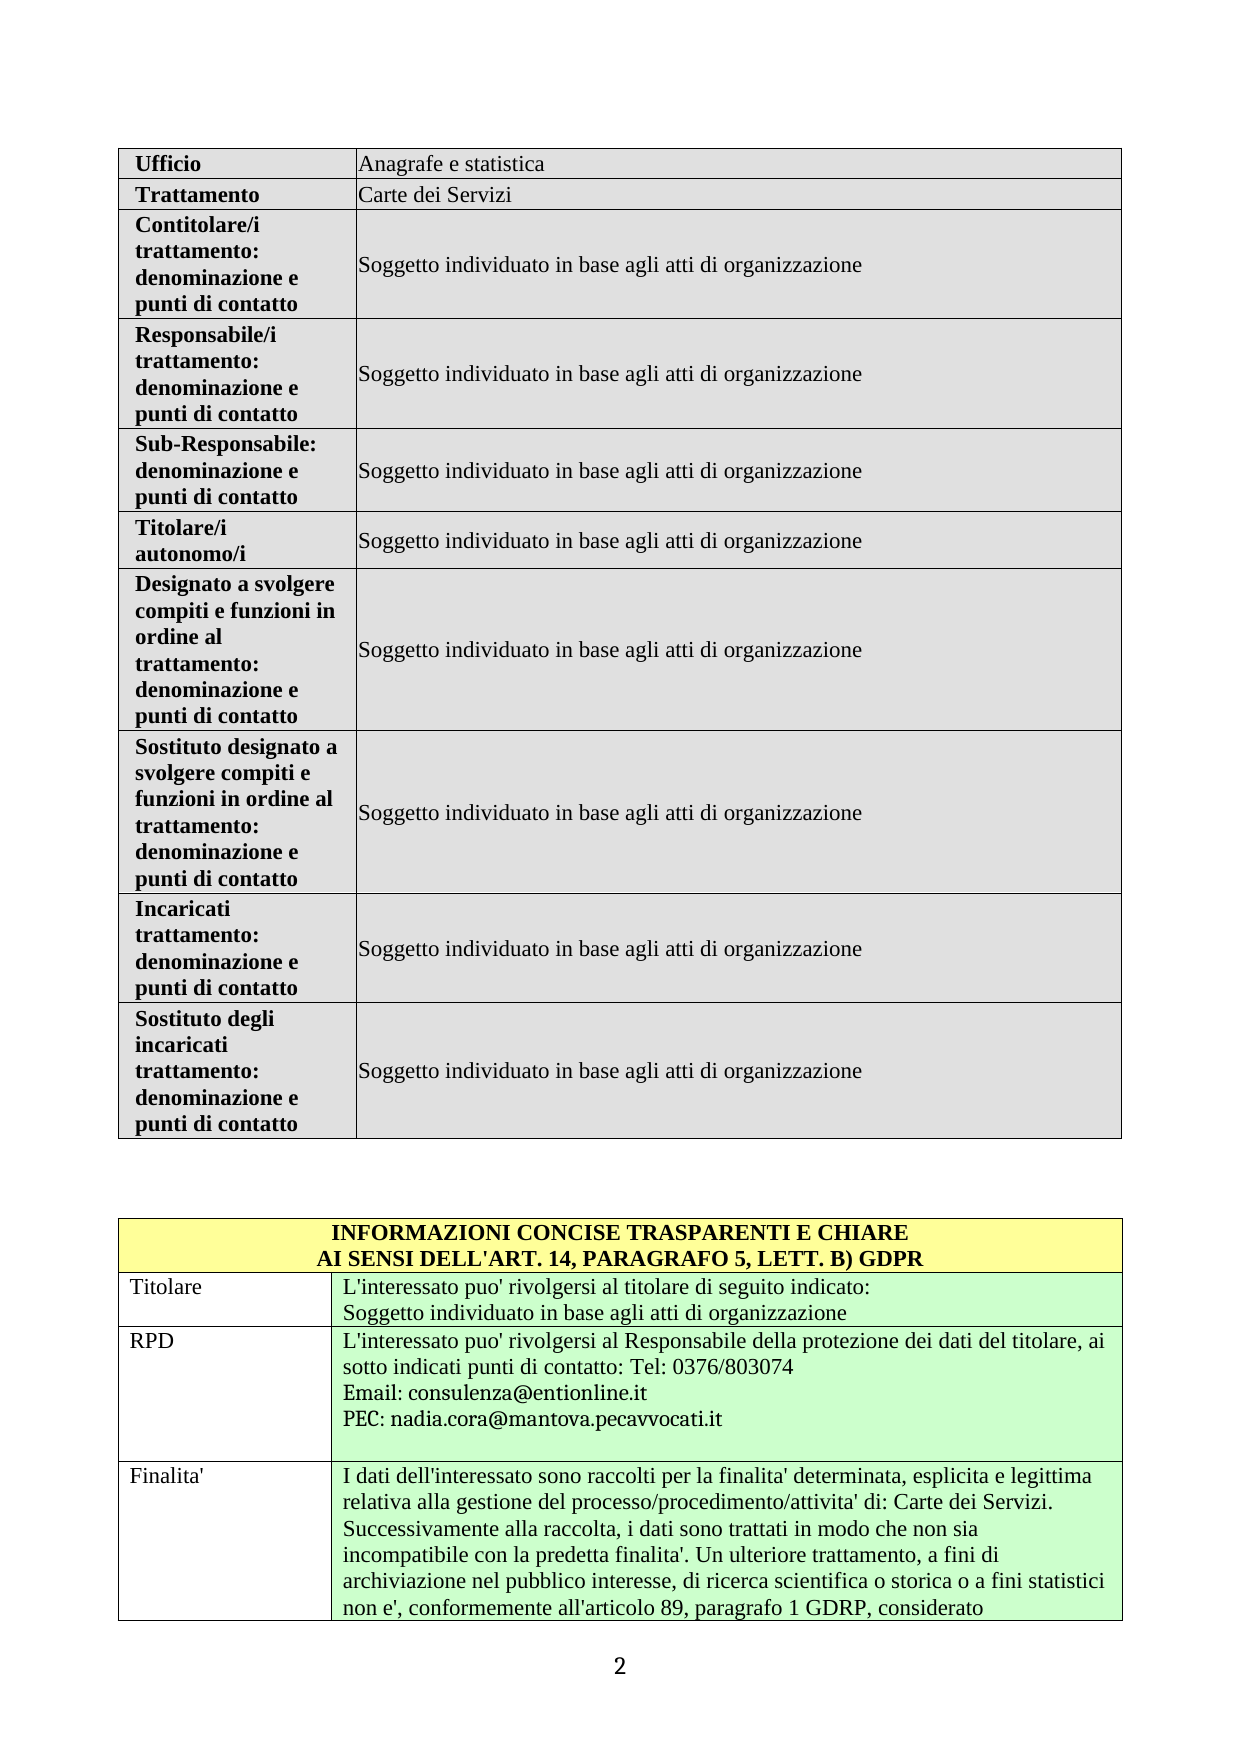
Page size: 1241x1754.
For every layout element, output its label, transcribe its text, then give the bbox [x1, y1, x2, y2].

table_cell Incaricati trattamento: denominazione e punti di contatto [119, 894, 356, 1002]
table_cell Responsabile/i trattamento: denominazione e punti di contatto [119, 319, 356, 428]
table_cell RPD [119, 1327, 331, 1461]
table_cell Trattamento [119, 179, 356, 209]
table_cell Soggetto individuato in base agli atti di organizzazione [357, 319, 1121, 428]
table_cell Sostituto degli incaricati trattamento: denominazione e punti di contatto [119, 1003, 356, 1138]
table_cell Finalita' [119, 1462, 331, 1620]
table_cell Anagrafe e statistica [357, 149, 1121, 178]
table_cell Soggetto individuato in base agli atti di organizzazione [357, 569, 1121, 730]
table_cell Sostituto designato a svolgere compiti e funzioni in ordine al trattamento: denominazione e punti di contatto [119, 731, 356, 892]
table_cell Titolare/i autonomo/i [119, 512, 356, 568]
table_cell Soggetto individuato in base agli atti di organizzazione [357, 731, 1121, 892]
table_cell Titolare [119, 1273, 331, 1326]
table_cell L'interessato puo' rivolgersi al Responsabile della protezione dei dati del titolare, ai sotto indicati punti di contatto: Tel: 0376/803074 Email: consulenza@entionline.it PEC: nadia.cora@mantova.pecavvocati.it [332, 1327, 1122, 1461]
table_header INFORMAZIONI CONCISE TRASPARENTI E CHIARE AI SENSI DELL'ART. 14, PARAGRAFO 5, LETT. B) GDPR [119, 1219, 1122, 1272]
table_cell Soggetto individuato in base agli atti di organizzazione [357, 512, 1121, 568]
table_cell Soggetto individuato in base agli atti di organizzazione [357, 894, 1121, 1002]
table_cell Sub-Responsabile: denominazione e punti di contatto [119, 429, 356, 511]
table_cell L'interessato puo' rivolgersi al titolare di seguito indicato: Soggetto individuato in base agli atti di organizzazione [332, 1273, 1122, 1326]
table_cell Soggetto individuato in base agli atti di organizzazione [357, 429, 1121, 511]
table_cell Soggetto individuato in base agli atti di organizzazione [357, 1003, 1121, 1138]
table_cell Carte dei Servizi [357, 179, 1121, 209]
table_cell Contitolare/i trattamento: denominazione e punti di contatto [119, 210, 356, 318]
table_cell Designato a svolgere compiti e funzioni in ordine al trattamento: denominazione e punti di contatto [119, 569, 356, 730]
table_cell Soggetto individuato in base agli atti di organizzazione [357, 210, 1121, 318]
table_cell Ufficio [119, 149, 356, 178]
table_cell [332, 1462, 1122, 1620]
